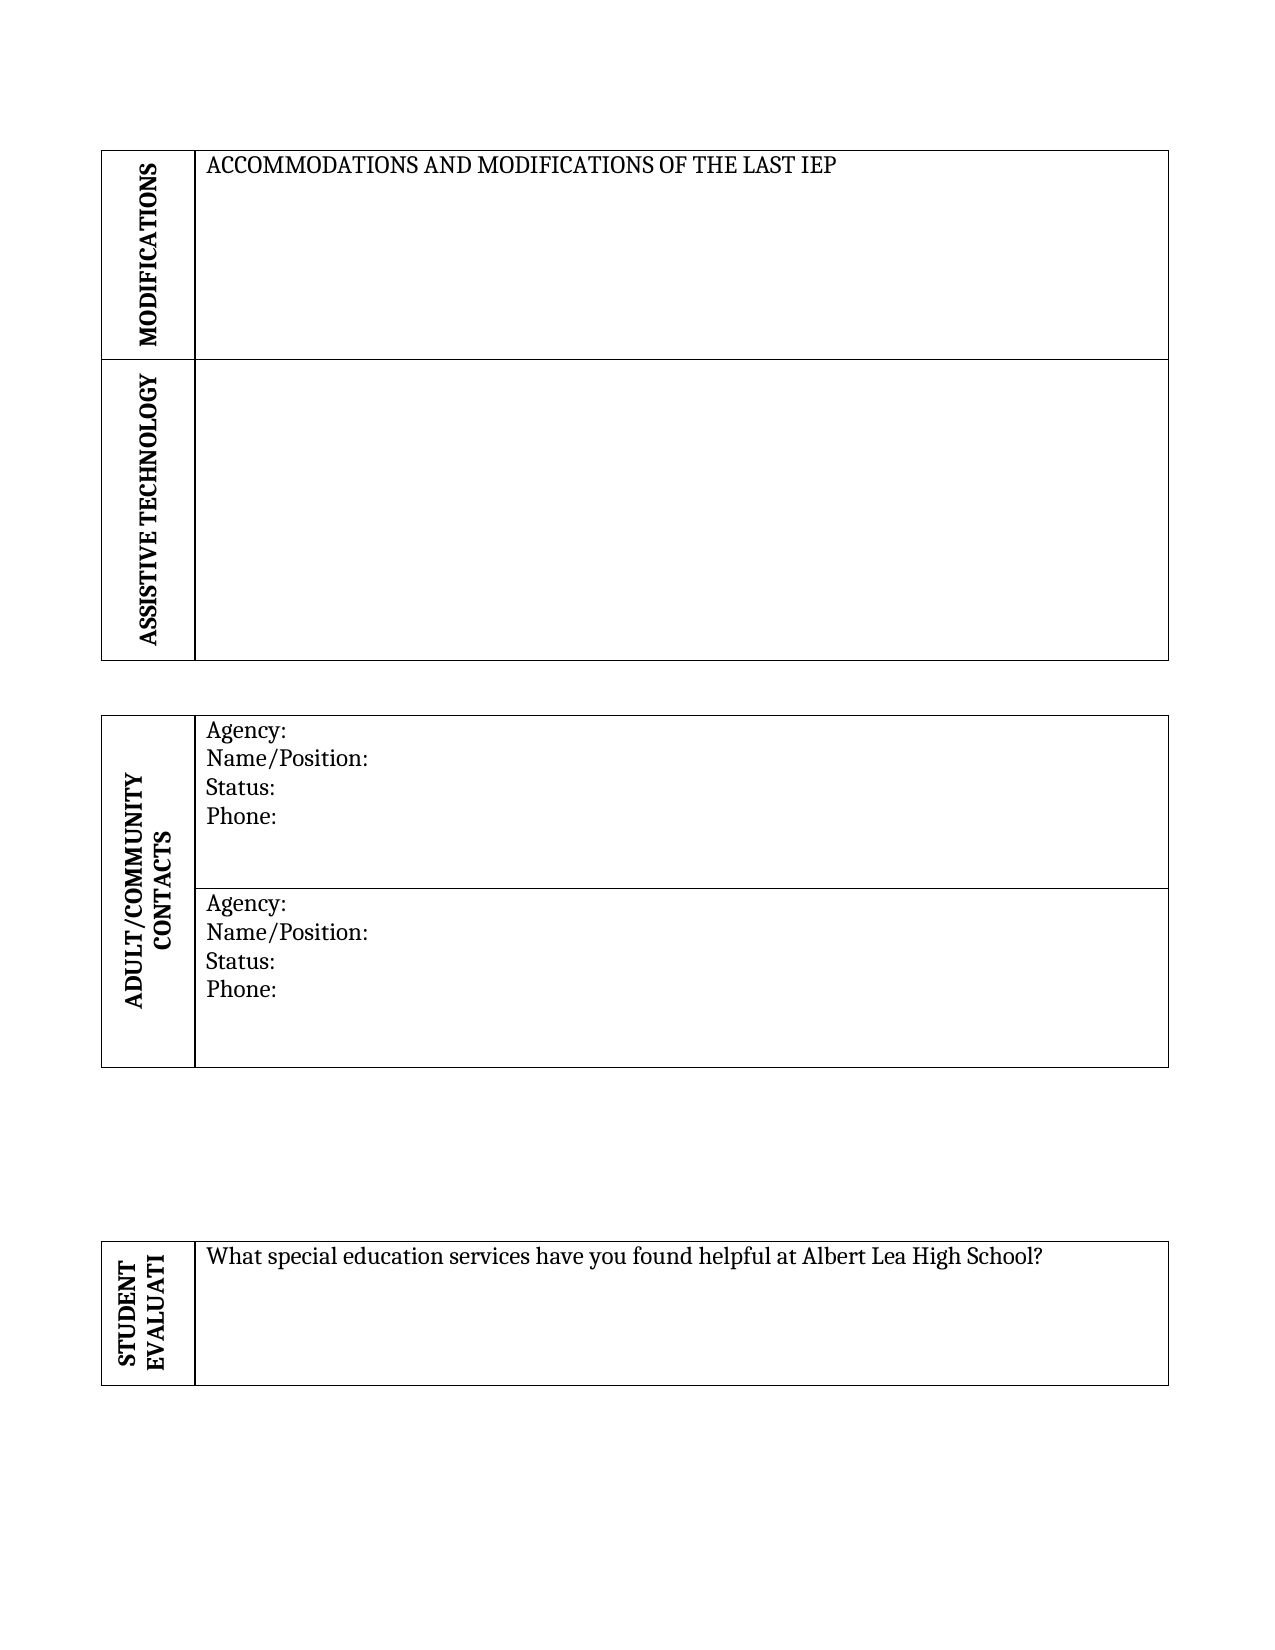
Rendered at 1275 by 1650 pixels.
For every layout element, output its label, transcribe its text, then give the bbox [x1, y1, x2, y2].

table_cell ACCOMMODATIONS AND MODIFICATIONS OF THE LAST IEP [196, 151, 1168, 359]
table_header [102, 151, 194, 359]
table_cell ASSISTIVE TECHNOLOGY [102, 360, 194, 659]
table_header STUDENT EVALUATION [102, 1242, 194, 1385]
table_cell [196, 360, 1168, 659]
table_header What special education services have you found helpful at Albert Lea High School? [196, 1242, 1168, 1385]
table_header ADULT/COMMUNITY CONTACTS [102, 716, 194, 1067]
table_cell Agency: Name/Position: Status: Phone: [196, 889, 1168, 1067]
table_header Agency: Name/Position: Status: Phone: [196, 716, 1168, 888]
